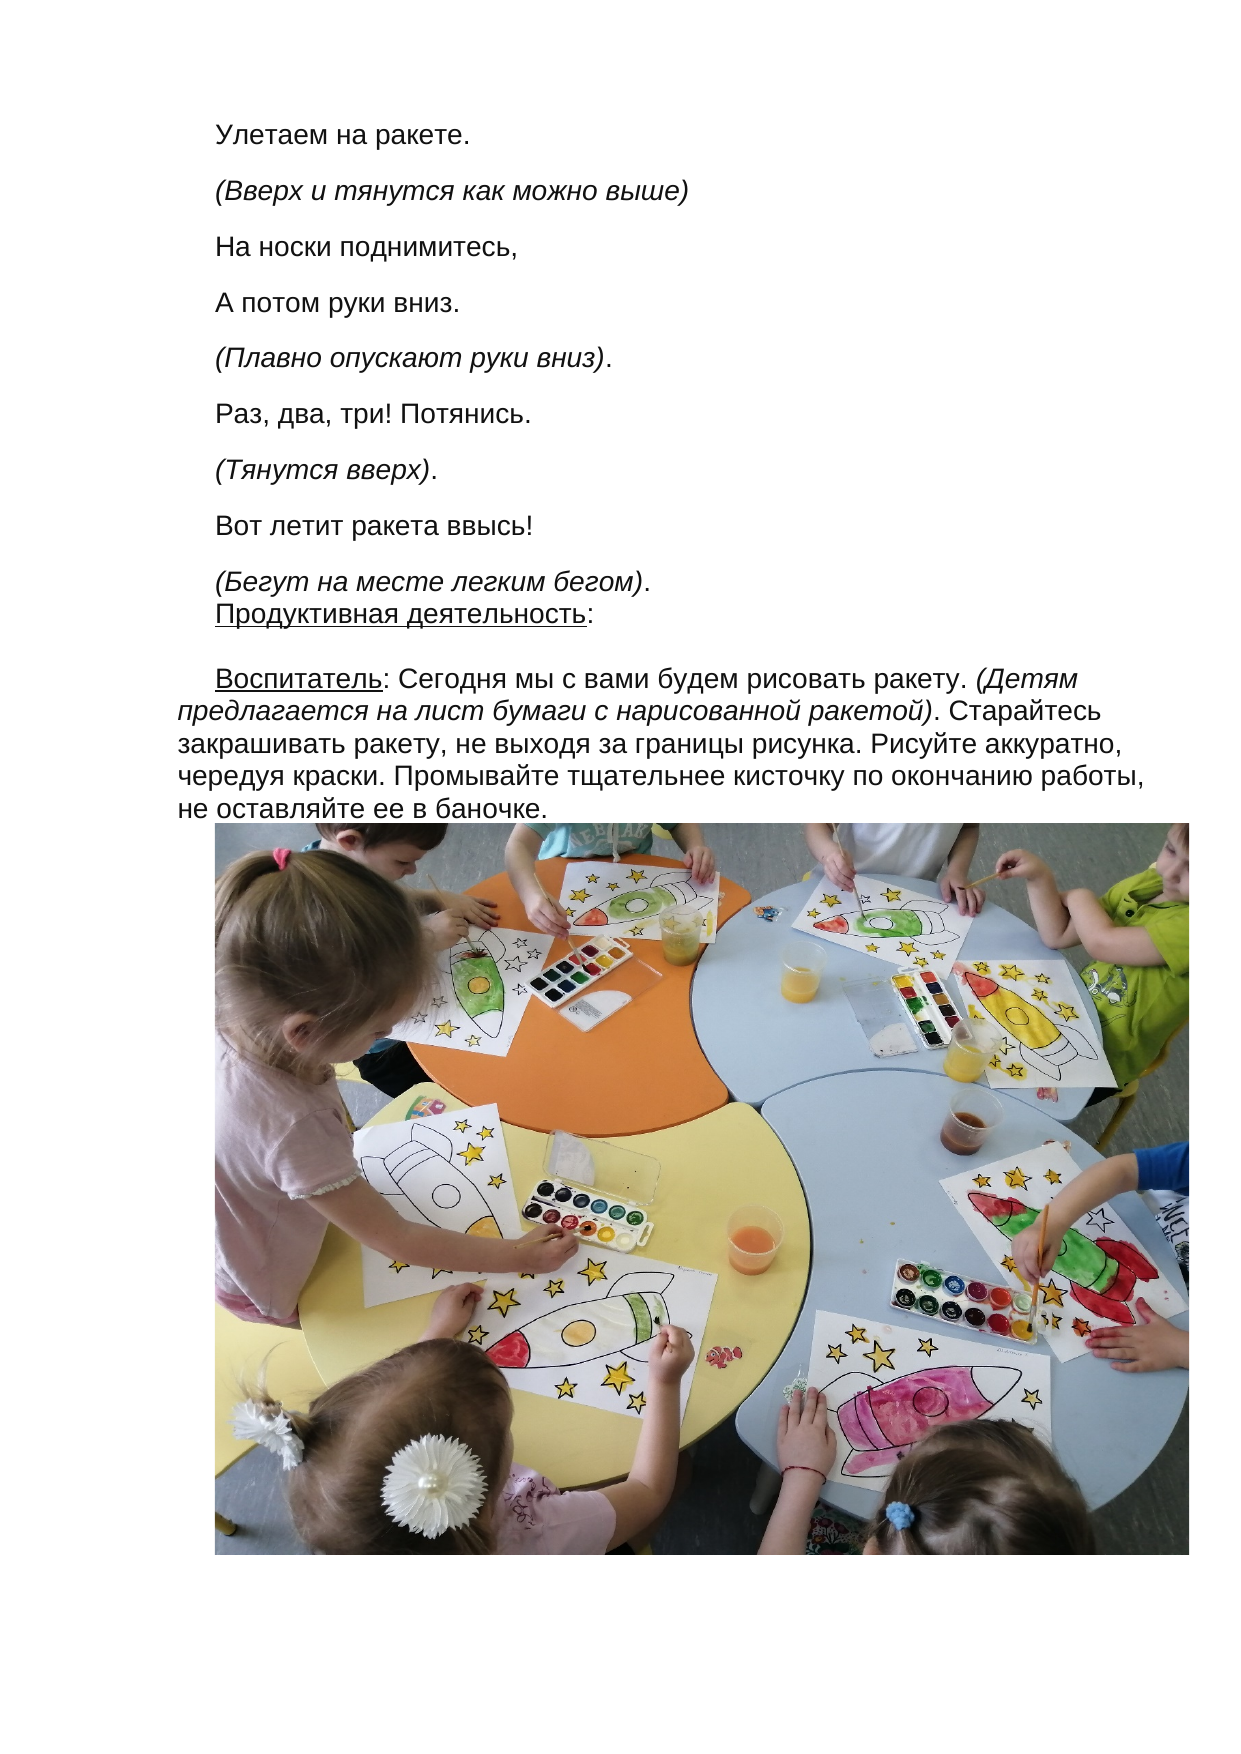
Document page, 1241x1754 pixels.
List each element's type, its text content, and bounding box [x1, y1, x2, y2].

text На носки поднимитесь, [177, 230, 1152, 262]
text (Плавно опускают руки вниз). [177, 341, 1152, 374]
text (Вверх и тянутся как можно выше) [177, 174, 1152, 206]
text Улетаем на ракете. [177, 118, 1152, 151]
text Воспитатель: Сегодня мы с вами будем рисовать ракету. (Детям предлагается на лист бумаги с нарисованной ракетой). Старайтесь закрашивать ракету, не выходя за границы рисунка. Рисуйте аккуратно, чередуя краски. Промывайте тщательнее кисточку по окончанию работы, не оставляйте ее в баночке. [177, 662, 1152, 824]
text (Бегут на месте легким бегом). [177, 565, 1152, 597]
text Раз, два, три! Потянись. [177, 397, 1152, 430]
text Продуктивная деятельность: [177, 597, 1152, 629]
text (Тянутся вверх). [177, 453, 1152, 486]
text А потом руки вниз. [177, 286, 1152, 318]
picture [214, 823, 1190, 1555]
text Вот летит ракета ввысь! [177, 509, 1152, 541]
